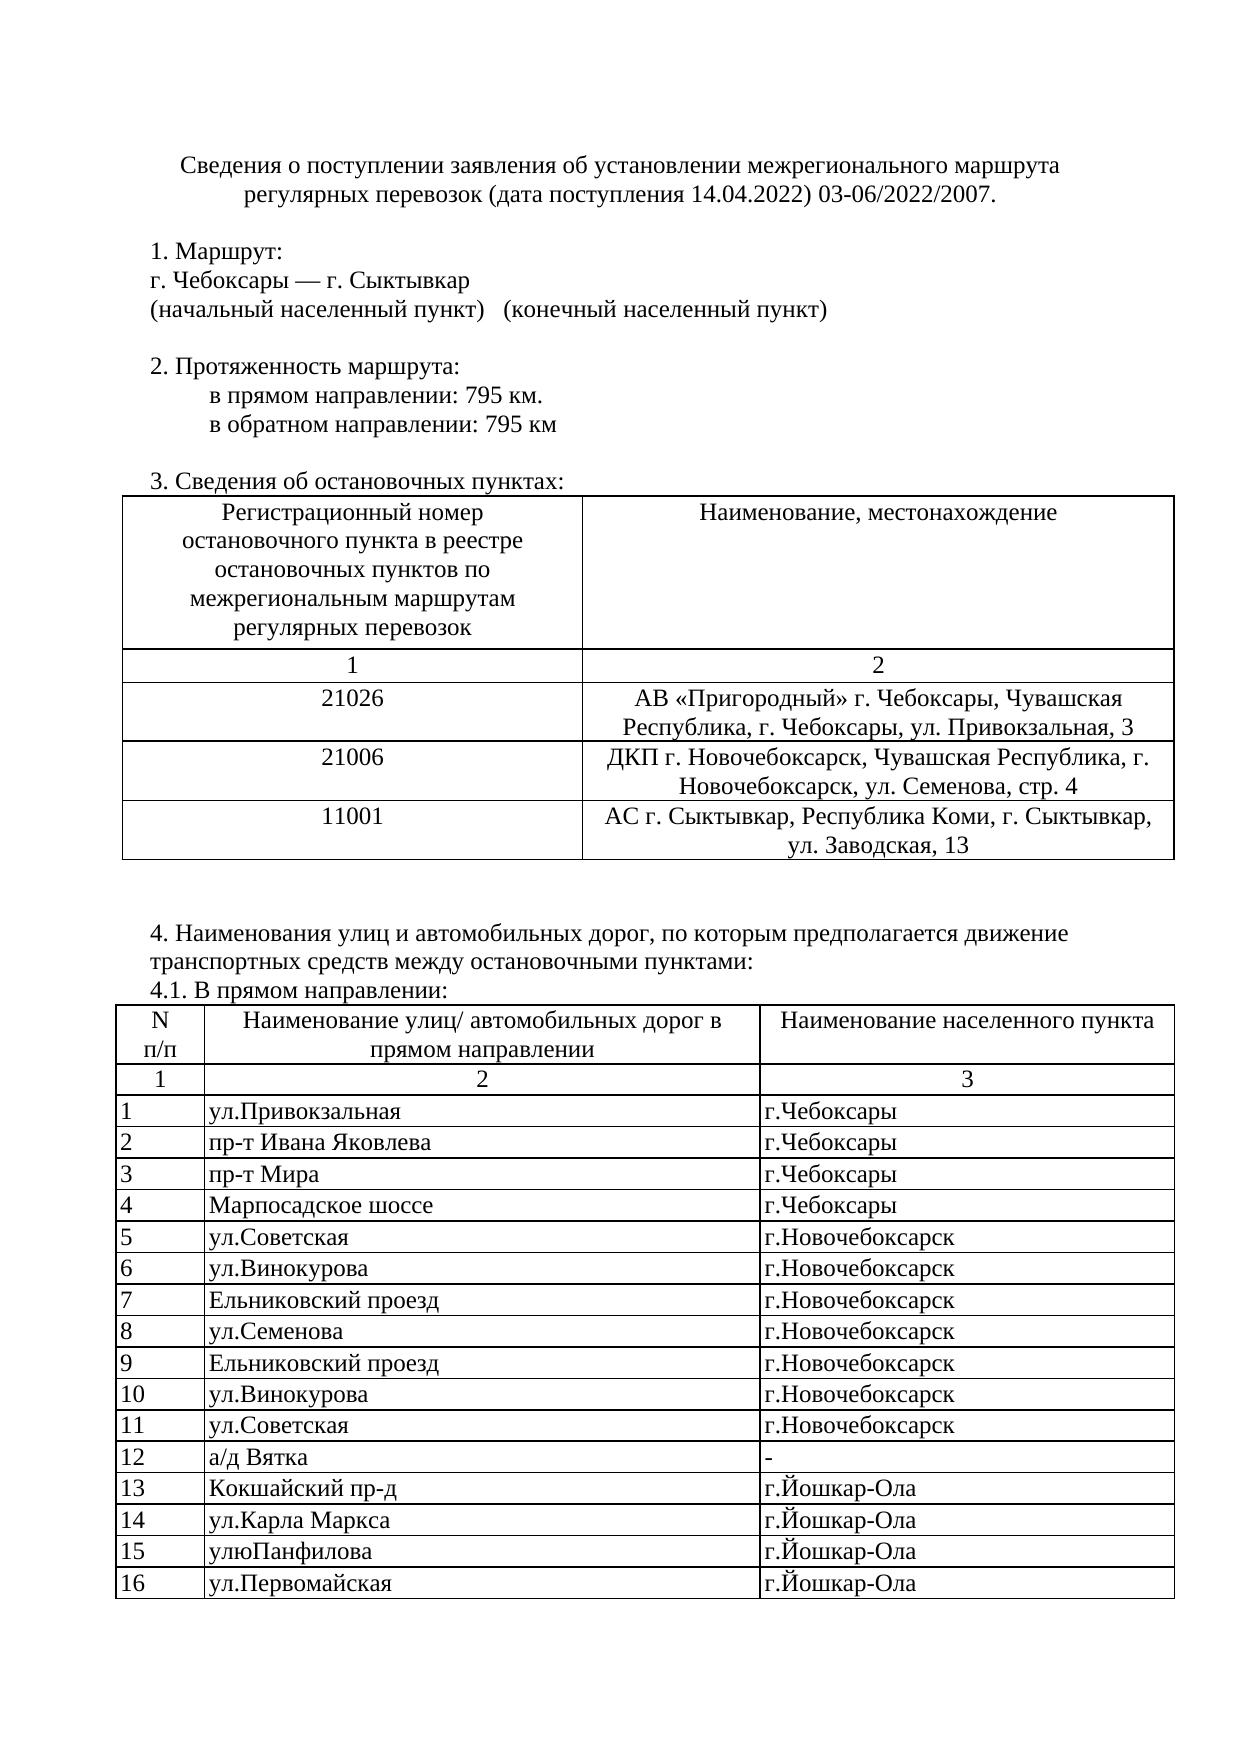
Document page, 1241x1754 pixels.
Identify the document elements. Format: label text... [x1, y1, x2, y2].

table_cell пр-т Ивана Яковлева [205, 1127, 759, 1157]
table_cell г.Йошкар-Ола [761, 1473, 1174, 1503]
text (начальный населенный пункт) (конечный населенный пункт) [150, 294, 1090, 322]
table_cell 7 [117, 1285, 204, 1314]
table_cell г.Йошкар-Ола [761, 1568, 1174, 1598]
table_cell Марпосадское шоссе [205, 1190, 759, 1220]
table_cell ул.Карла Маркса [205, 1505, 759, 1535]
table_cell 10 [117, 1379, 204, 1409]
table_cell 5 [117, 1222, 204, 1252]
table_cell АВ «Пригородный» г. Чебоксары, Чувашская Республика, г. Чебоксары, ул. Привокзальная, 3 [583, 683, 1173, 740]
table_cell г.Йошкар-Ола [761, 1505, 1174, 1535]
table_cell 16 [117, 1568, 204, 1598]
table_cell г.Йошкар-Ола [761, 1536, 1174, 1566]
text 2. Протяженность маршрута: [150, 351, 1090, 380]
table_cell 13 [117, 1473, 204, 1503]
table_cell 6 [117, 1253, 204, 1283]
table_cell ул.Советская [205, 1411, 759, 1440]
table_cell 21006 [123, 742, 582, 799]
table_cell г.Чебоксары [761, 1190, 1174, 1220]
table_cell 15 [117, 1536, 204, 1566]
table_cell 12 [117, 1442, 204, 1472]
table_cell г.Новочебоксарск [761, 1411, 1174, 1440]
table_cell 8 [117, 1316, 204, 1346]
table_cell г.Новочебоксарск [761, 1285, 1174, 1314]
table_cell ул.Винокурова [205, 1379, 759, 1409]
text в прямом направлении: 795 км. [150, 380, 1090, 409]
table_cell 11 [117, 1411, 204, 1440]
table_cell 21026 [123, 683, 582, 740]
table_cell 2 [583, 650, 1173, 681]
text Сведения о поступлении заявления об установлении межрегионального маршрута регулярных перевозок (дата поступления 14.04.2022) 03-06/2022/2007. [150, 150, 1090, 207]
text 4.1. В прямом направлении: [150, 975, 1090, 1004]
table_header Наименование населенного пункта [761, 1006, 1174, 1063]
table_header Наименование улиц/ автомобильных дорог в прямом направлении [205, 1006, 759, 1063]
table_cell ДКП г. Новочебоксарск, Чувашская Республика, г. Новочебоксарск, ул. Семенова, стр. 4 [583, 742, 1173, 799]
table_cell г.Новочебоксарск [761, 1222, 1174, 1252]
table_cell Кокшайский пр-д [205, 1473, 759, 1503]
table_cell 14 [117, 1505, 204, 1535]
table_cell 2 [117, 1127, 204, 1157]
table_cell 1 [117, 1096, 204, 1126]
table_cell улюПанфилова [205, 1536, 759, 1566]
table_cell г.Новочебоксарск [761, 1348, 1174, 1377]
table_cell г.Новочебоксарск [761, 1253, 1174, 1283]
table_cell Ельниковский проезд [205, 1348, 759, 1377]
table_cell 4 [117, 1190, 204, 1220]
table_cell 1 [117, 1065, 204, 1094]
text 4. Наименования улиц и автомобильных дорог, по которым предполагается движение транспортных средств между остановочными пунктами: [150, 918, 1090, 975]
table_cell г.Чебоксары [761, 1096, 1174, 1126]
table_cell ул.Семенова [205, 1316, 759, 1346]
table_cell ул.Первомайская [205, 1568, 759, 1598]
text в обратном направлении: 795 км [150, 409, 1090, 437]
text 1. Маршрут: [150, 236, 1090, 265]
table_cell г.Новочебоксарск [761, 1379, 1174, 1409]
table_cell 2 [205, 1065, 759, 1094]
table_header N п/п [117, 1006, 204, 1063]
table_cell ул.Советская [205, 1222, 759, 1252]
table_cell 3 [761, 1065, 1174, 1094]
table_header Наименование, местонахождение [583, 497, 1173, 648]
table_cell 1 [123, 650, 582, 681]
table_cell 9 [117, 1348, 204, 1377]
text г. Чебоксары — г. Сыктывкар [150, 265, 1090, 294]
table_cell ул.Привокзальная [205, 1096, 759, 1126]
table_cell 11001 [123, 801, 582, 858]
table_cell а/д Вятка [205, 1442, 759, 1472]
table_cell ул.Винокурова [205, 1253, 759, 1283]
table_cell - [761, 1442, 1174, 1472]
table_cell АС г. Сыктывкар, Республика Коми, г. Сыктывкар, ул. Заводская, 13 [583, 801, 1173, 858]
table_cell г.Чебоксары [761, 1127, 1174, 1157]
table_header Регистрационный номер остановочного пункта в реестре остановочных пунктов по межрегиональным маршрутам регулярных перевозок [123, 497, 582, 648]
table_cell г.Чебоксары [761, 1159, 1174, 1189]
table_cell г.Новочебоксарск [761, 1316, 1174, 1346]
text 3. Сведения об остановочных пунктах: [150, 466, 1090, 495]
table_cell Ельниковский проезд [205, 1285, 759, 1314]
table_cell пр-т Мира [205, 1159, 759, 1189]
table_cell 3 [117, 1159, 204, 1189]
